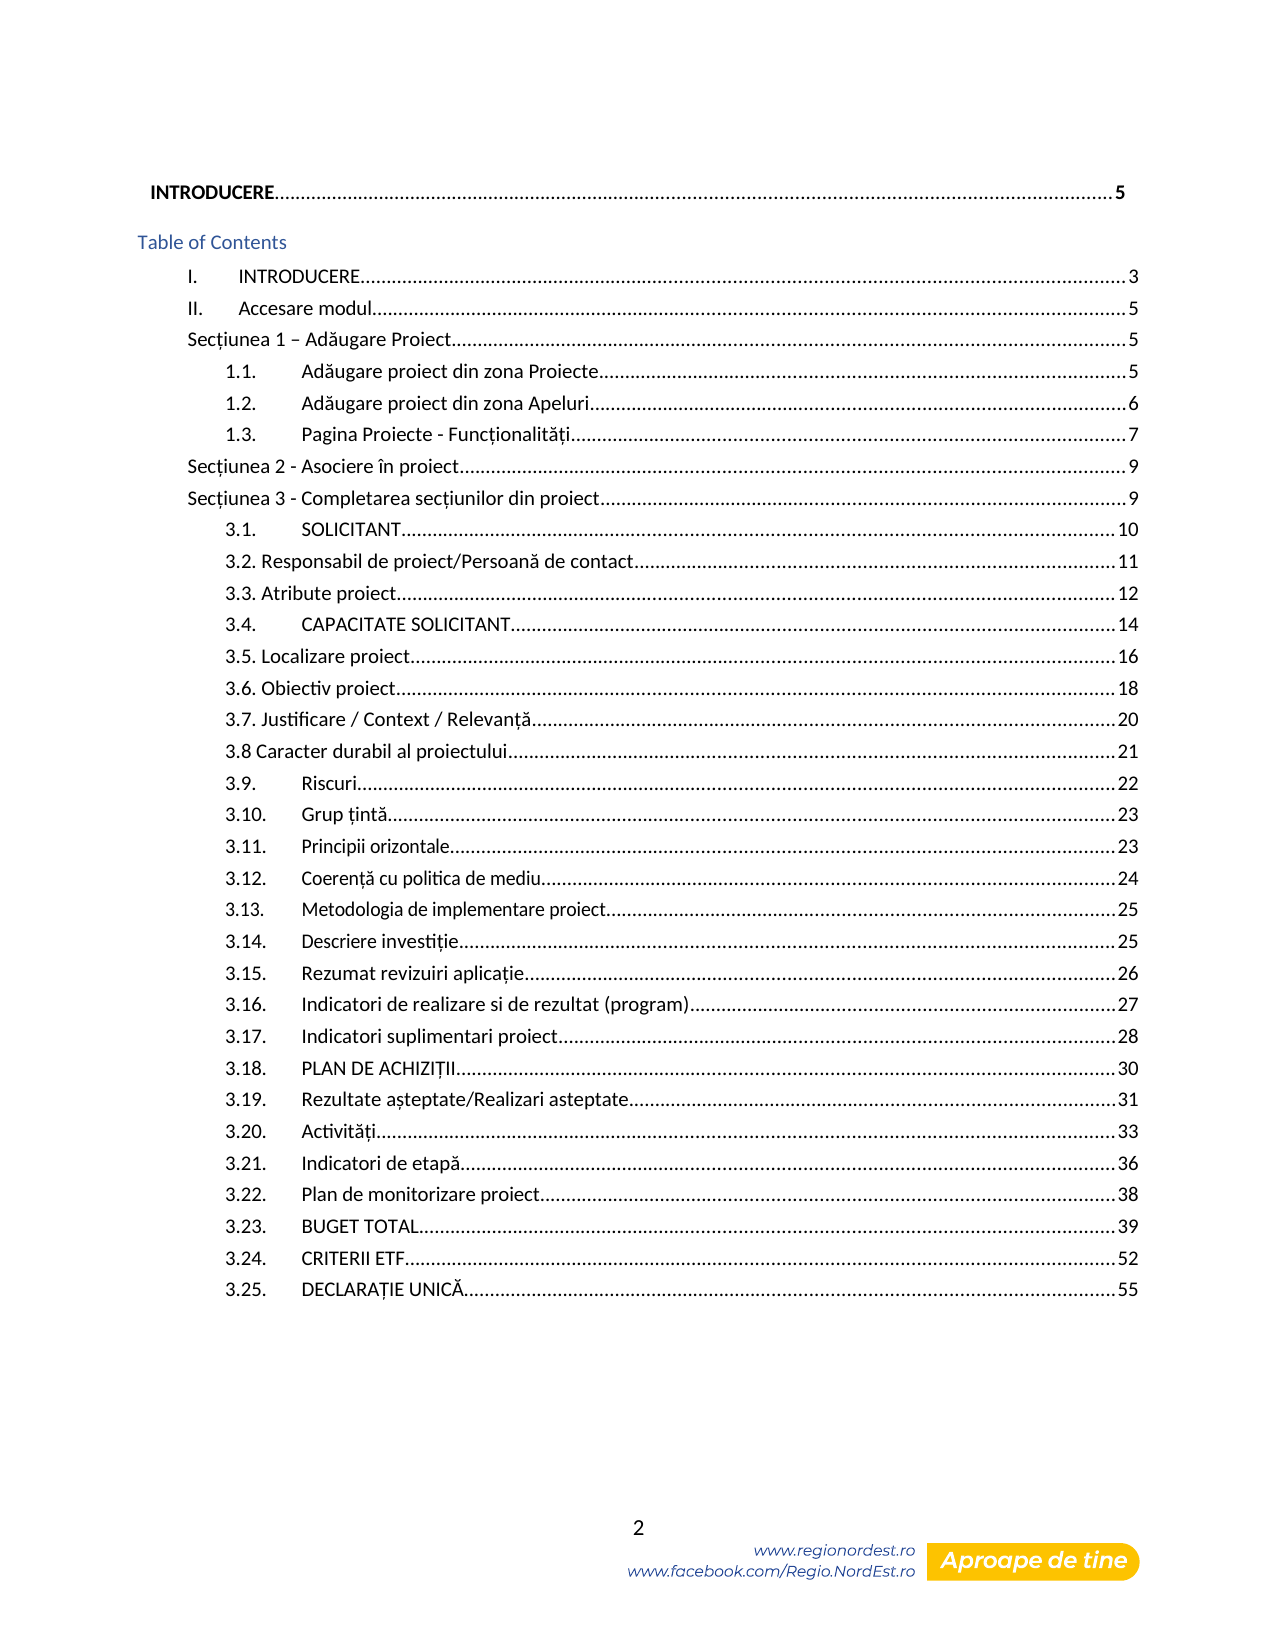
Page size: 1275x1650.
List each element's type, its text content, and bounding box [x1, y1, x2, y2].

subtitle INTRODUCERE 5 [137, 179, 1138, 204]
